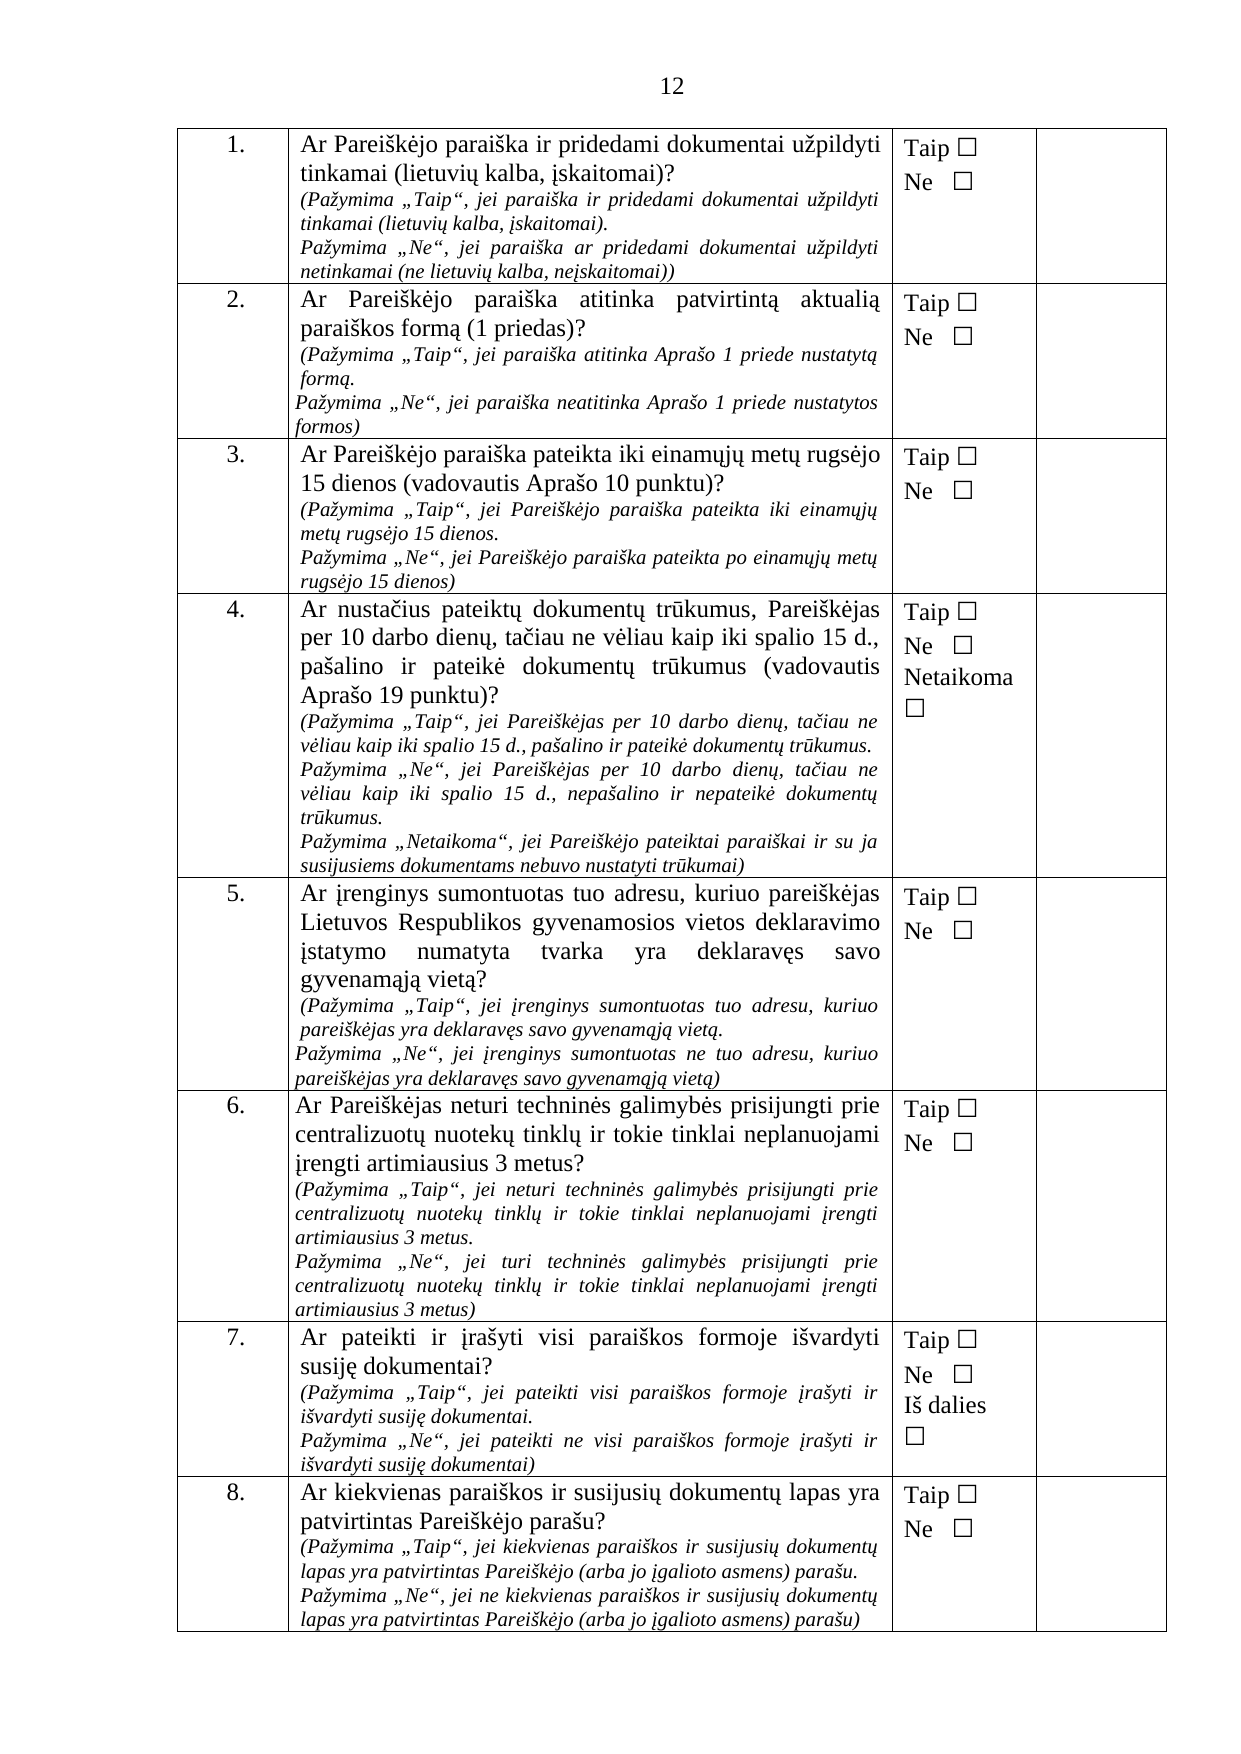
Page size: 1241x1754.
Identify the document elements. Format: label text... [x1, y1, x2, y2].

table_cell 8. [178, 1477, 288, 1631]
table_cell 1. [178, 129, 288, 283]
table_cell Taip Ne [893, 1091, 1036, 1321]
table_cell Ar Pareiškėjo paraiška atitinka patvirtintą aktualią paraiškos formą (1 priedas)? (Pažymima „Taip“, jei paraiška atitinka Aprašo 1 priede nustatytą formą. Pažymima „Ne“, jei paraiška neatitinka Aprašo 1 priede nustatytos formos) [289, 284, 892, 438]
table_cell Taip Ne [893, 1477, 1036, 1631]
table_cell Taip Ne [893, 129, 1036, 283]
table_cell [1037, 878, 1166, 1089]
table_cell 3. [178, 439, 288, 593]
table_cell Ar pateikti ir įrašyti visi paraiškos formoje išvardyti susiję dokumentai? (Pažymima „Taip“, jei pateikti visi paraiškos formoje įrašyti ir išvardyti susiję dokumentai. Pažymima „Ne“, jei pateikti ne visi paraiškos formoje įrašyti ir išvardyti susiję dokumentai) [289, 1322, 892, 1476]
table_cell [1037, 594, 1166, 877]
table_cell 6. [178, 1091, 288, 1321]
table_cell [1037, 129, 1166, 283]
table_cell Ar Pareiškėjas neturi techninės galimybės prisijungti prie centralizuotų nuotekų tinklų ir tokie tinklai neplanuojami įrengti artimiausius 3 metus? (Pažymima „Taip“, jei neturi techninės galimybės prisijungti prie centralizuotų nuotekų tinklų ir tokie tinklai neplanuojami įrengti artimiausius 3 metus. Pažymima „Ne“, jei turi techninės galimybės prisijungti prie centralizuotų nuotekų tinklų ir tokie tinklai neplanuojami įrengti artimiausius 3 metus) [289, 1091, 892, 1321]
table_cell Ar Pareiškėjo paraiška pateikta iki einamųjų metų rugsėjo 15 dienos (vadovautis Aprašo 10 punktu)? (Pažymima „Taip“, jei Pareiškėjo paraiška pateikta iki einamųjų metų rugsėjo 15 dienos. Pažymima „Ne“, jei Pareiškėjo paraiška pateikta po einamųjų metų rugsėjo 15 dienos) [289, 439, 892, 593]
table_cell [1037, 1322, 1166, 1476]
table_cell 7. [178, 1322, 288, 1476]
table_cell 5. [178, 878, 288, 1089]
table_cell Ar nustačius pateiktų dokumentų trūkumus, Pareiškėjas per 10 darbo dienų, tačiau ne vėliau kaip iki spalio 15 d., pašalino ir pateikė dokumentų trūkumus (vadovautis Aprašo 19 punktu)? (Pažymima „Taip“, jei Pareiškėjas per 10 darbo dienų, tačiau ne vėliau kaip iki spalio 15 d., pašalino ir pateikė dokumentų trūkumus. Pažymima „Ne“, jei Pareiškėjas per 10 darbo dienų, tačiau ne vėliau kaip iki spalio 15 d., nepašalino ir nepateikė dokumentų trūkumus. Pažymima „Netaikoma“, jei Pareiškėjo pateiktai paraiškai ir su ja susijusiems dokumentams nebuvo nustatyti trūkumai) [289, 594, 892, 877]
table_cell Taip Ne [893, 439, 1036, 593]
table_cell [1037, 1091, 1166, 1321]
table_cell Taip Ne [893, 878, 1036, 1089]
table_cell [1037, 284, 1166, 438]
table_cell Ar įrenginys sumontuotas tuo adresu, kuriuo pareiškėjas Lietuvos Respublikos gyvenamosios vietos deklaravimo įstatymo numatyta tvarka yra deklaravęs savo gyvenamąją vietą? (Pažymima „Taip“, jei įrenginys sumontuotas tuo adresu, kuriuo pareiškėjas yra deklaravęs savo gyvenamąją vietą. Pažymima „Ne“, jei įrenginys sumontuotas ne tuo adresu, kuriuo pareiškėjas yra deklaravęs savo gyvenamąją vietą) [289, 878, 892, 1089]
table_cell Taip Ne Netaikoma [893, 594, 1036, 877]
table_cell Ar kiekvienas paraiškos ir susijusių dokumentų lapas yra patvirtintas Pareiškėjo parašu? (Pažymima „Taip“, jei kiekvienas paraiškos ir susijusių dokumentų lapas yra patvirtintas Pareiškėjo (arba jo įgalioto asmens) parašu. Pažymima „Ne“, jei ne kiekvienas paraiškos ir susijusių dokumentų lapas yra patvirtintas Pareiškėjo (arba jo įgalioto asmens) parašu) [289, 1477, 892, 1631]
table_cell [1037, 439, 1166, 593]
table_cell 4. [178, 594, 288, 877]
table_cell [1037, 1477, 1166, 1631]
table_cell Ar Pareiškėjo paraiška ir pridedami dokumentai užpildyti tinkamai (lietuvių kalba, įskaitomai)? (Pažymima „Taip“, jei paraiška ir pridedami dokumentai užpildyti tinkamai (lietuvių kalba, įskaitomai). Pažymima „Ne“, jei paraiška ar pridedami dokumentai užpildyti netinkamai (ne lietuvių kalba, neįskaitomai)) [289, 129, 892, 283]
table_cell 2. [178, 284, 288, 438]
table_cell Taip Ne [893, 284, 1036, 438]
table_cell Taip Ne Iš dalies [893, 1322, 1036, 1476]
